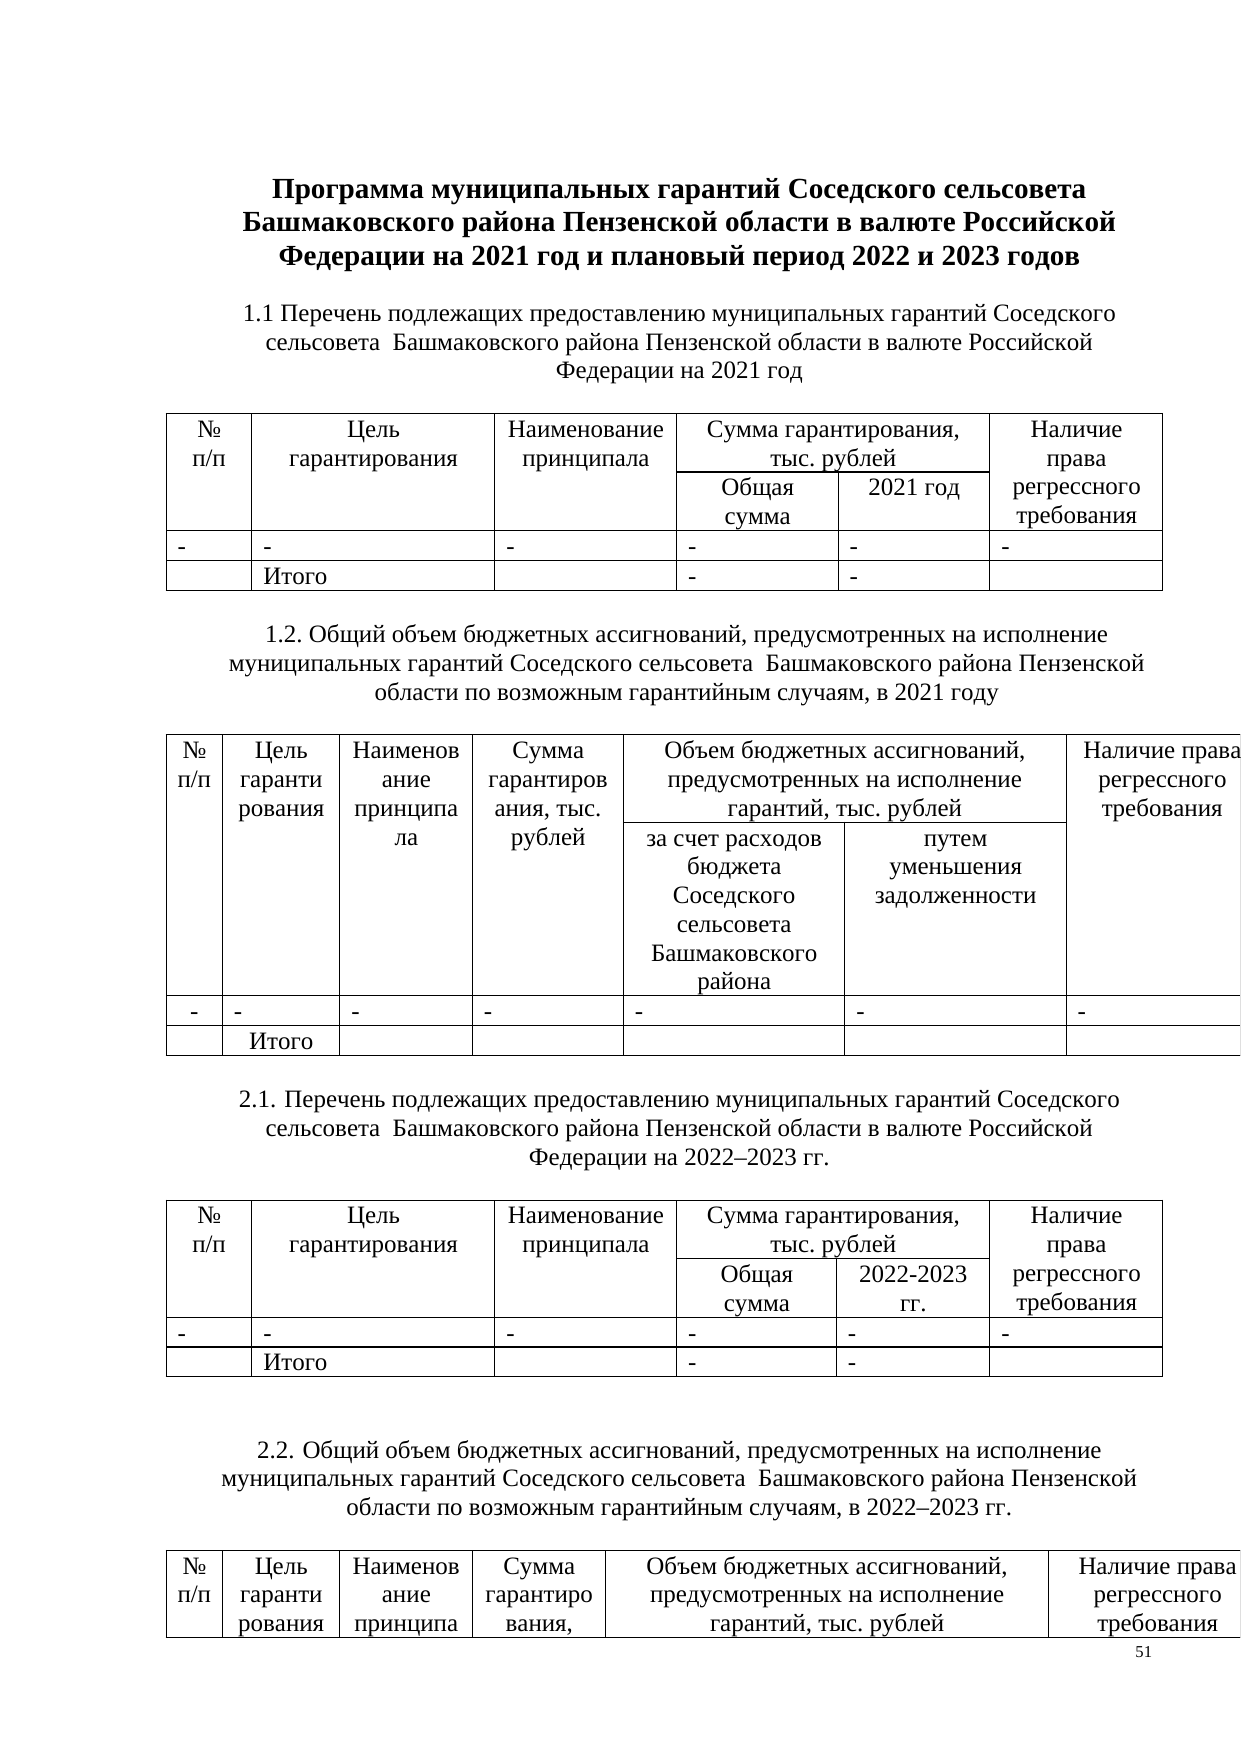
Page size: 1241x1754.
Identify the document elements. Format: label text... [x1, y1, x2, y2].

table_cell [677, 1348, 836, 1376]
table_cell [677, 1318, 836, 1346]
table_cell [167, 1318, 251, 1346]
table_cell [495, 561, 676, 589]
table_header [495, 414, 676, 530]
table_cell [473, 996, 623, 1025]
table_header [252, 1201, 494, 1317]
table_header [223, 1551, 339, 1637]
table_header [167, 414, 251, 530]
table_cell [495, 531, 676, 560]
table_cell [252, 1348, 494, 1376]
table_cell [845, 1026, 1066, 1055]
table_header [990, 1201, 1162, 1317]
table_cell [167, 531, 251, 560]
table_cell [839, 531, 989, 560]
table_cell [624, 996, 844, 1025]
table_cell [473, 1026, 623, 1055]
text 1.2. Общий объем бюджетных ассигнований, предусмотренных на исполнение муниципальных гарантий Соседского сельсовета Башмаковского района Пензенской области по возможным гарантийным случаям, в 2021 году [222, 619, 1152, 706]
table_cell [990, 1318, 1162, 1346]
list Программа муниципальных гарантий Соседского сельсовета Башмаковского района Пензенской области в валюте Российской Федерации на 2021 год и плановый период 2022 и 2023 годов [207, 171, 1152, 271]
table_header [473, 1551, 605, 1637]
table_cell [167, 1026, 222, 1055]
text 2.2. Общий объем бюджетных ассигнований, предусмотренных на исполнение муниципальных гарантий Соседского сельсовета Башмаковского района Пензенской области по возможным гарантийным случаям, в 2022–2023 гг. [207, 1435, 1152, 1521]
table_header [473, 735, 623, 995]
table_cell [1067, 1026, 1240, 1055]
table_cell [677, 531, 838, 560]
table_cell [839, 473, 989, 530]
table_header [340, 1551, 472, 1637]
text 2.1. Перечень подлежащих предоставлению муниципальных гарантий Соседского сельсовета Башмаковского района Пензенской области в валюте Российской Федерации на 2022–2023 гг. [207, 1084, 1152, 1171]
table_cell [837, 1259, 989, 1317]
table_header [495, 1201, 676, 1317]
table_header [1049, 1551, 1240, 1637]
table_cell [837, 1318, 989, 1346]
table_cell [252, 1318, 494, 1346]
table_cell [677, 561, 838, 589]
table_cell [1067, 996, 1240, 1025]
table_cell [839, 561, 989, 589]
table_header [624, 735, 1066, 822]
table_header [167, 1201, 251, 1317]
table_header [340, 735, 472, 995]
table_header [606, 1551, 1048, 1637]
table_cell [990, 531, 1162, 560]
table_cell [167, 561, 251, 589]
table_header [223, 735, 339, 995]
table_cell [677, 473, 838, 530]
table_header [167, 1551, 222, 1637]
list 1.1 Перечень подлежащих предоставлению муниципальных гарантий Соседского сельсовета Башмаковского района Пензенской области в валюте Российской Федерации на 2021 год [207, 298, 1152, 384]
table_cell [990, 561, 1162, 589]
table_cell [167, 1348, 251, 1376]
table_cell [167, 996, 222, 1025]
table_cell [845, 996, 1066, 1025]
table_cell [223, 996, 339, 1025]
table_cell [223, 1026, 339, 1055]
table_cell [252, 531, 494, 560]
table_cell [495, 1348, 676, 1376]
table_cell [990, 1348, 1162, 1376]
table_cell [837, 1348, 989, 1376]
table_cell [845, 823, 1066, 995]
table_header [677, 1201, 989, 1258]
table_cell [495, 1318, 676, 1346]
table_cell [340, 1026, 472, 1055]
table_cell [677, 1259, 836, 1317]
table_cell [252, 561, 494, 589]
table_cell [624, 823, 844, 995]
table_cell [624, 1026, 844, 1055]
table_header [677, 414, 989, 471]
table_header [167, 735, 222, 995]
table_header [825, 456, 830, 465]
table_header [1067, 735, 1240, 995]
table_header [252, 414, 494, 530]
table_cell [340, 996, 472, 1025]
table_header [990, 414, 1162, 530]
